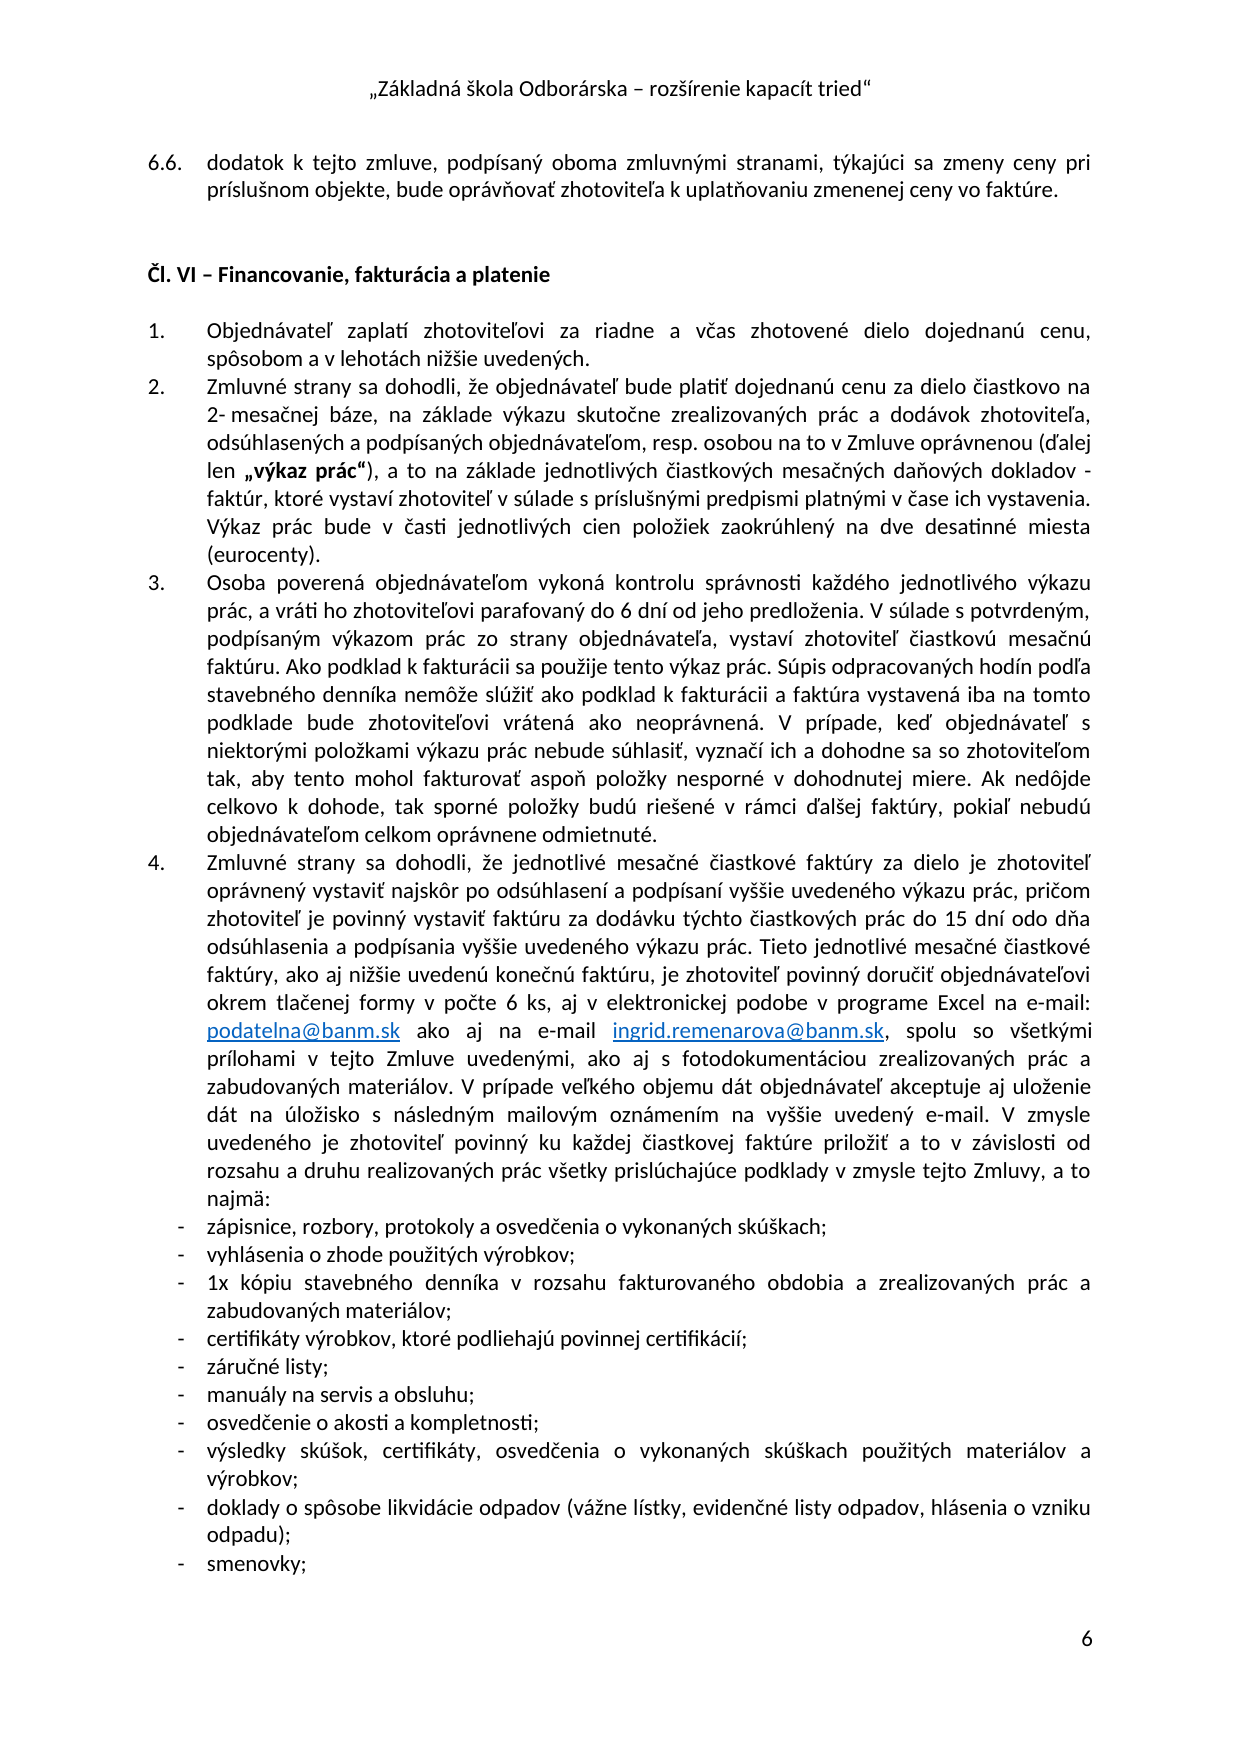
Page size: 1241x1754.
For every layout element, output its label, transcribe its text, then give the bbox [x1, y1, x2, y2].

text - 1x kópiu stavebného denníka v rozsahu fakturovaného obdobia a zrealizovaných prác a zabudovaných materiálov; [177, 1268, 1093, 1324]
text - vyhlásenia o zhode použitých výrobkov; [177, 1240, 1093, 1268]
text - osvedčenie o akosti a kompletnosti; [177, 1408, 1093, 1437]
text - smenovky; [177, 1549, 1093, 1577]
text - výsledky skúšok, certifikáty, osvedčenia o vykonaných skúškach použitých materiálov a výrobkov; [177, 1437, 1093, 1493]
text 6.6. dodatok k tejto zmluve, podpísaný oboma zmluvnými stranami, týkajúci sa zmeny ceny pri príslušnom objekte, bude oprávňovať zhotoviteľa k uplatňovaniu zmenenej ceny vo faktúre. [148, 148, 1093, 204]
text Čl. VI – Financovanie, fakturácia a platenie [148, 260, 1093, 288]
text 4. Zmluvné strany sa dohodli, že jednotlivé mesačné čiastkové faktúry za dielo je zhotoviteľ oprávnený vystaviť najskôr po odsúhlasení a podpísaní vyššie uvedeného výkazu prác, pričom zhotoviteľ je povinný vystaviť faktúru za dodávku týchto čiastkových prác do 15 dní odo dňa odsúhlasenia a podpísania vyššie uvedeného výkazu prác. Tieto jednotlivé mesačné čiastkové faktúry, ako aj nižšie uvedenú konečnú faktúru, je zhotoviteľ povinný doručiť objednávateľovi okrem tlačenej formy v počte 6 ks, aj v elektronickej podobe v programe Excel na e-mail: podatelna@banm.sk ako aj na e-mail ingrid.remenarova@banm.sk, spolu so všetkými prílohami v tejto Zmluve uvedenými, ako aj s fotodokumentáciou zrealizovaných prác a zabudovaných materiálov. V prípade veľkého objemu dát objednávateľ akceptuje aj uloženie dát na úložisko s následným mailovým oznámením na vyššie uvedený e-mail. V zmysle uvedeného je zhotoviteľ povinný ku každej čiastkovej faktúre priložiť a to v závislosti od rozsahu a druhu realizovaných prác všetky prislúchajúce podklady v zmysle tejto Zmluvy, a to najmä: [148, 848, 1093, 1212]
text - zápisnice, rozbory, protokoly a osvedčenia o vykonaných skúškach; [177, 1212, 1093, 1240]
text - záručné listy; [177, 1352, 1093, 1381]
text 2. Zmluvné strany sa dohodli, že objednávateľ bude platiť dojednanú cenu za dielo čiastkovo na 2- mesačnej báze, na základe výkazu skutočne zrealizovaných prác a dodávok zhotoviteľa, odsúhlasených a podpísaných objednávateľom, resp. osobou na to v Zmluve oprávnenou (ďalej len „výkaz prác“), a to na základe jednotlivých čiastkových mesačných daňových dokladov - faktúr, ktoré vystaví zhotoviteľ v súlade s príslušnými predpismi platnými v čase ich vystavenia. Výkaz prác bude v časti jednotlivých cien položiek zaokrúhlený na dve desatinné miesta (eurocenty). [148, 372, 1093, 568]
text - manuály na servis a obsluhu; [177, 1381, 1093, 1408]
text 3. Osoba poverená objednávateľom vykoná kontrolu správnosti každého jednotlivého výkazu prác, a vráti ho zhotoviteľovi parafovaný do 6 dní od jeho predloženia. V súlade s potvrdeným, podpísaným výkazom prác zo strany objednávateľa, vystaví zhotoviteľ čiastkovú mesačnú faktúru. Ako podklad k fakturácii sa použije tento výkaz prác. Súpis odpracovaných hodín podľa stavebného denníka nemôže slúžiť ako podklad k fakturácii a faktúra vystavená iba na tomto podklade bude zhotoviteľovi vrátená ako neoprávnená. V prípade, keď objednávateľ s niektorými položkami výkazu prác nebude súhlasiť, vyznačí ich a dohodne sa so zhotoviteľom tak, aby tento mohol fakturovať aspoň položky nesporné v dohodnutej miere. Ak nedôjde celkovo k dohode, tak sporné položky budú riešené v rámci ďalšej faktúry, pokiaľ nebudú objednávateľom celkom oprávnene odmietnuté. [148, 568, 1093, 848]
text 1. Objednávateľ zaplatí zhotoviteľovi za riadne a včas zhotovené dielo dojednanú cenu, spôsobom a v lehotách nižšie uvedených. [148, 316, 1093, 372]
text - certifikáty výrobkov, ktoré podliehajú povinnej certifikácií; [177, 1324, 1093, 1352]
text - doklady o spôsobe likvidácie odpadov (vážne lístky, evidenčné listy odpadov, hlásenia o vzniku odpadu); [177, 1493, 1093, 1549]
